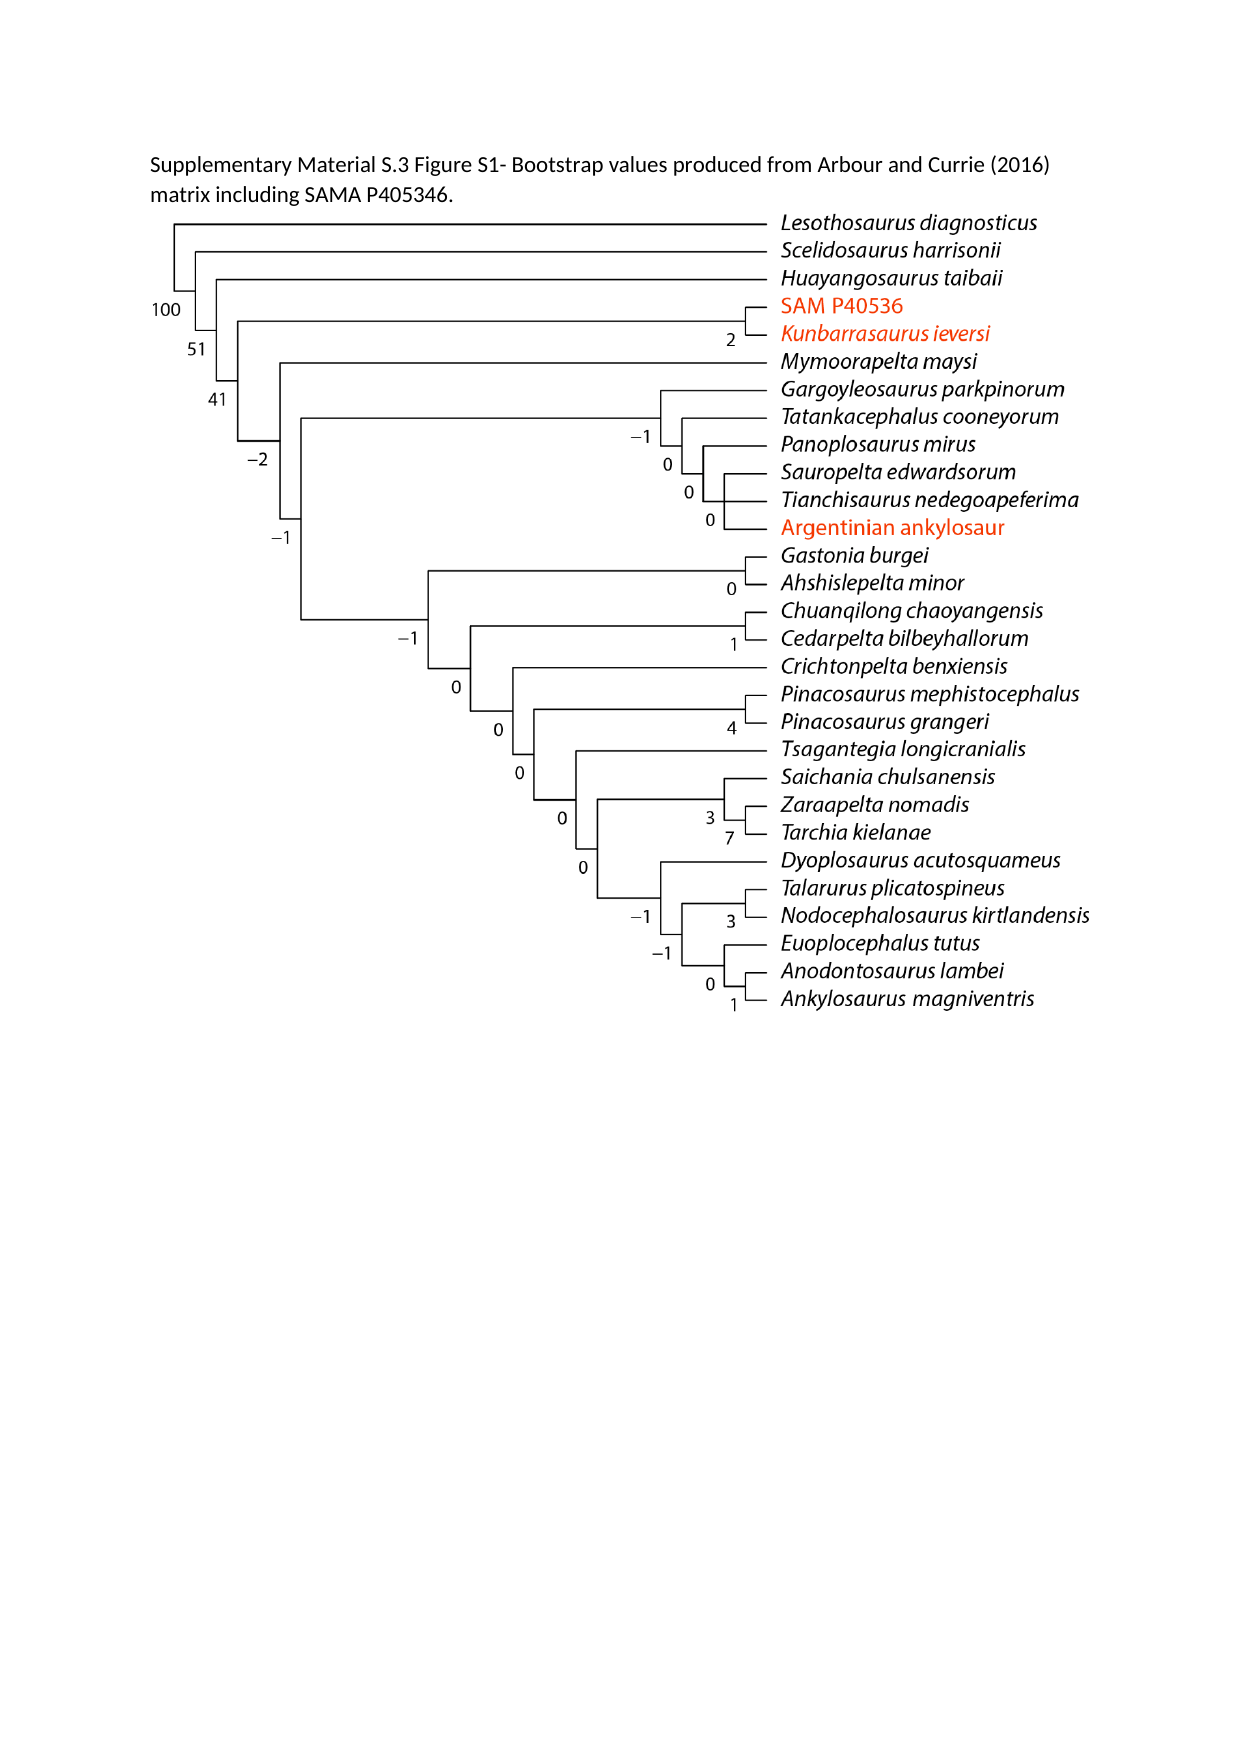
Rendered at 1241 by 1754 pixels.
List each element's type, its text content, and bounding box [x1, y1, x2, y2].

picture [150, 210, 1089, 1016]
